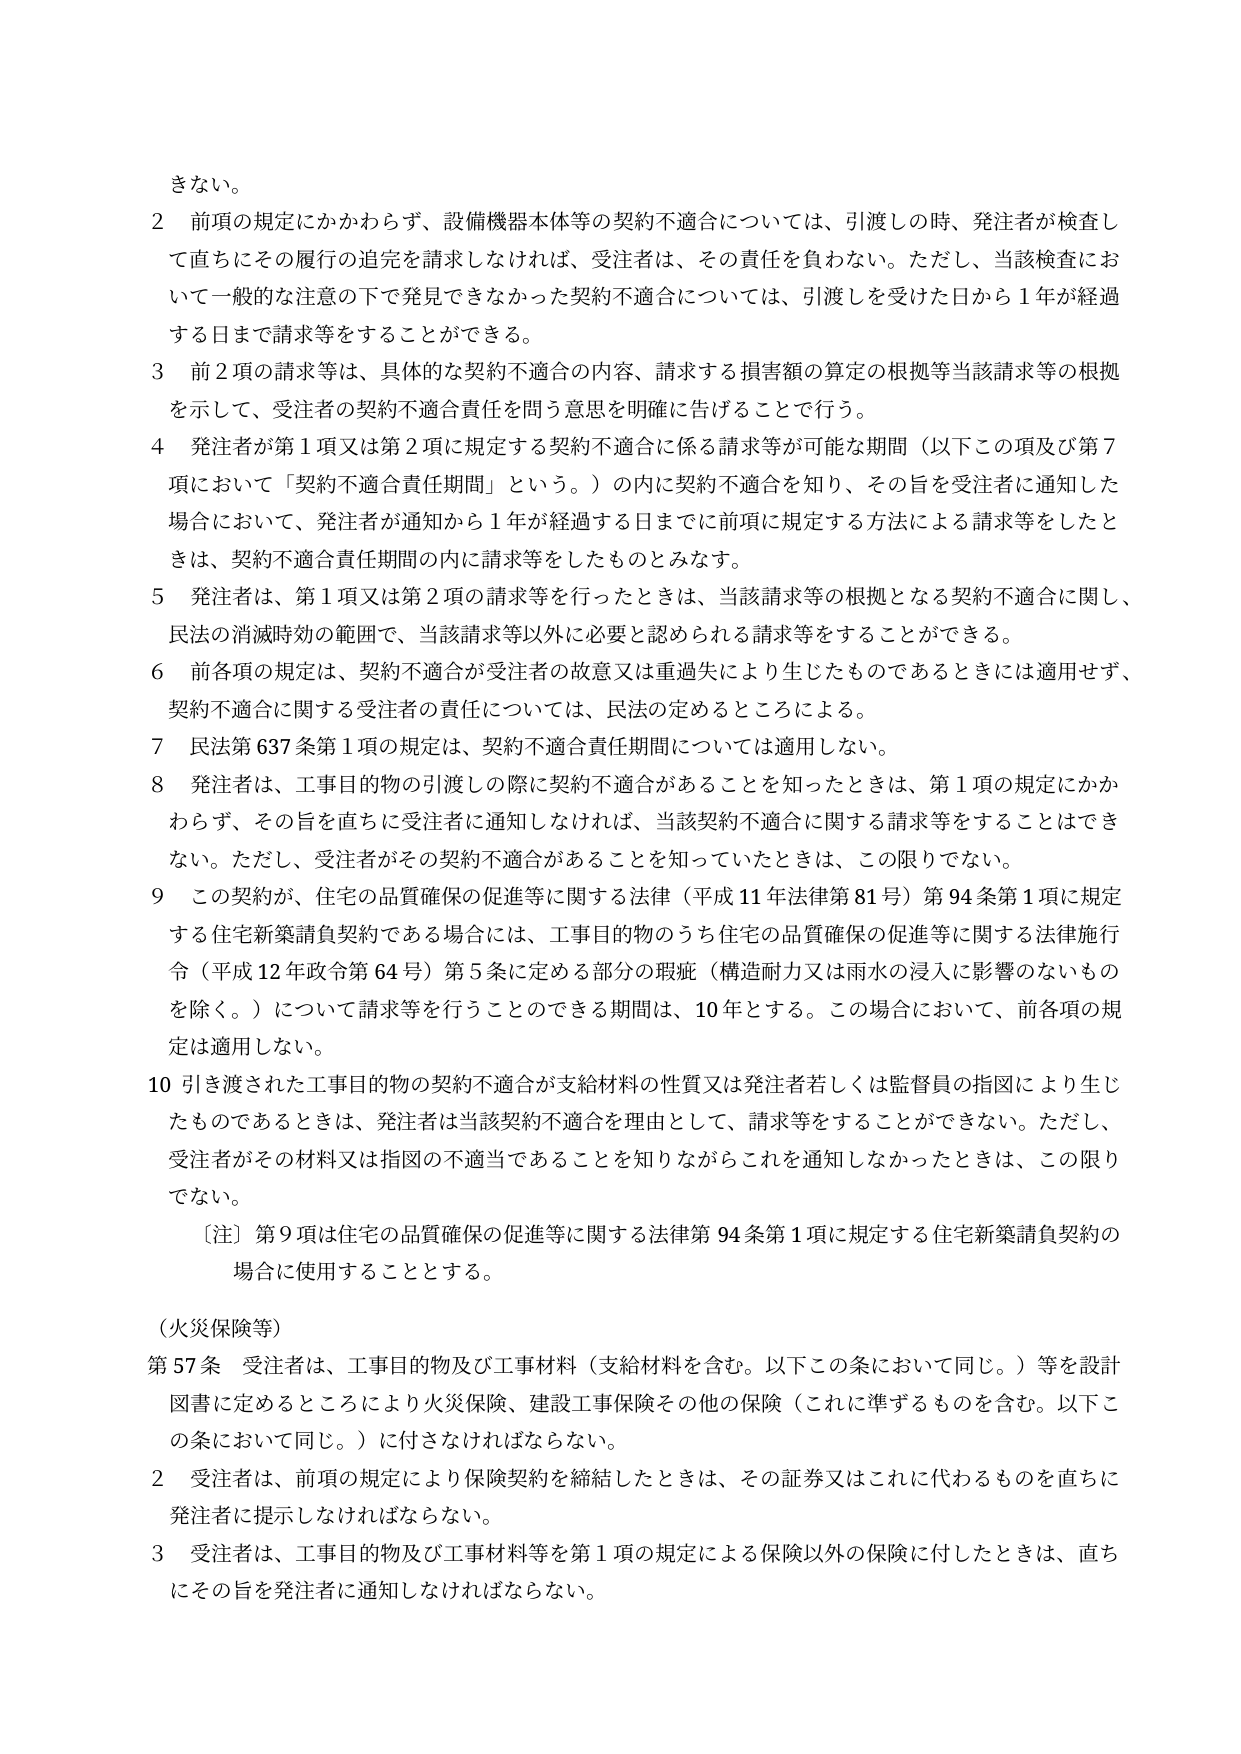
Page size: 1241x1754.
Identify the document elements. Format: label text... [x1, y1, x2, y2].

text 〔注〕第９項は住宅の品質確保の促進等に関する法律第94条第1項に規定する住宅新築請負契約の場合に使用することとする。 [191, 1214, 1122, 1289]
text 10 引き渡された工事目的物の契約不適合が支給材料の性質又は発注者若しくは監督員の指図により生じたものであるときは、発注者は当該契約不適合を理由として、請求等をすることができない。ただし、受注者がその材料又は指図の不適当であることを知りながらこれを通知しなかったときは、この限りでない。 [148, 1064, 1122, 1214]
text ２ 前項の規定にかかわらず、設備機器本体等の契約不適合については、引渡しの時、発注者が検査して直ちにその履行の追完を請求しなければ、受注者は、その責任を負わない。ただし、当該検査において一般的な注意の下で発見できなかった契約不適合については、引渡しを受けた日から１年が経過する日まで請求等をすることができる。 [148, 202, 1122, 352]
text ６ 前各項の規定は、契約不適合が受注者の故意又は重過失により生じたものであるときには適用せず、契約不適合に関する受注者の責任については、民法の定めるところによる。 [148, 652, 1122, 727]
text ４ 発注者が第１項又は第２項に規定する契約不適合に係る請求等が可能な期間（以下この項及び第７項において「契約不適合責任期間」という。）の内に契約不適合を知り、その旨を受注者に通知した場合において、発注者が通知から１年が経過する日までに前項に規定する方法による請求等をしたときは、契約不適合責任期間の内に請求等をしたものとみなす。 [148, 427, 1122, 577]
text ７ 民法第637条第１項の規定は、契約不適合責任期間については適用しない。 [148, 727, 1122, 764]
text ８ 発注者は、工事目的物の引渡しの際に契約不適合があることを知ったときは、第１項の規定にかかわらず、その旨を直ちに受注者に通知しなければ、当該契約不適合に関する請求等をすることはできない。ただし、受注者がその契約不適合があることを知っていたときは、この限りでない。 [148, 764, 1122, 877]
text ５ 発注者は、第１項又は第２項の請求等を行ったときは、当該請求等の根拠となる契約不適合に関し、民法の消滅時効の範囲で、当該請求等以外に必要と認められる請求等をすることができる。 [148, 577, 1122, 652]
text （火災保険等） [148, 1308, 1122, 1346]
text 第57条 受注者は、工事目的物及び工事材料（支給材料を含む。以下この条において同じ。）等を設計図書に定めるところにより火災保険、建設工事保険その他の保険（これに準ずるものを含む。以下この条において同じ。）に付さなければならない。 [148, 1346, 1122, 1458]
text ３ 前２項の請求等は、具体的な契約不適合の内容、請求する損害額の算定の根拠等当該請求等の根拠を示して、受注者の契約不適合責任を問う意思を明確に告げることで行う。 [148, 352, 1122, 427]
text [148, 164, 1122, 202]
text ２ 受注者は、前項の規定により保険契約を締結したときは、その証券又はこれに代わるものを直ちに発注者に提示しなければならない。 [148, 1458, 1122, 1533]
text ３ 受注者は、工事目的物及び工事材料等を第１項の規定による保険以外の保険に付したときは、直ちにその旨を発注者に通知しなければならない。 [148, 1533, 1122, 1608]
text ９ この契約が、住宅の品質確保の促進等に関する法律（平成11年法律第81号）第94条第1項に規定する住宅新築請負契約である場合には、工事目的物のうち住宅の品質確保の促進等に関する法律施行令（平成12年政令第64号）第５条に定める部分の瑕疵（構造耐力又は雨水の浸入に影響のないものを除く。）について請求等を行うことのできる期間は、10年とする。この場合において、前各項の規定は適用しない。 [148, 877, 1122, 1064]
